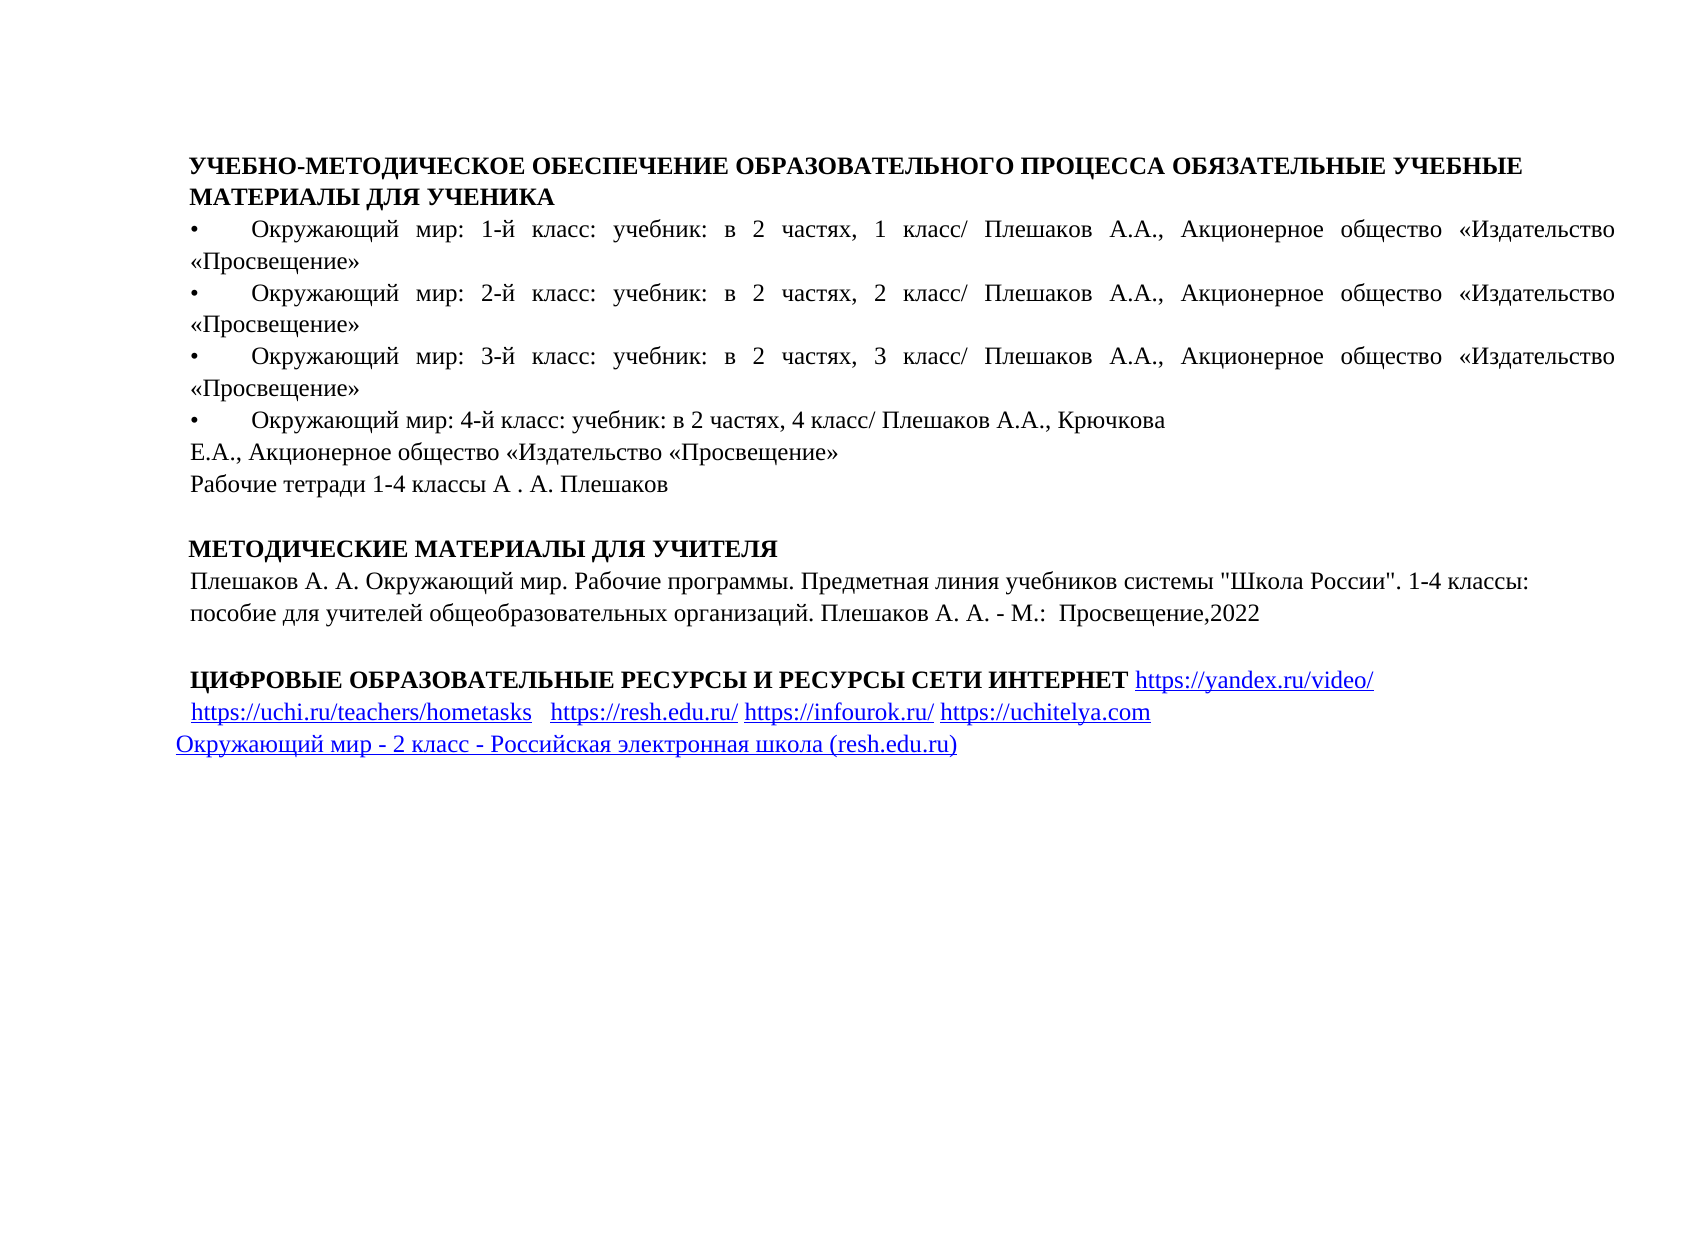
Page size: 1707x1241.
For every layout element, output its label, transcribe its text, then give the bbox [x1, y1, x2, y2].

text УЧЕБНО-МЕТОДИЧЕСКОЕ ОБЕСПЕЧЕНИЕ ОБРАЗОВАТЕЛЬНОГО ПРОЦЕССА ОБЯЗАТЕЛЬНЫЕ УЧЕБНЫЕ МАТЕРИАЛЫ ДЛЯ УЧЕНИКА [188, 151, 1618, 211]
list Окружающий мир: 2-й класс: учебник: в 2 частях, 2 класс/ Плешаков А.А., Акционерное общество «Издательство «Просвещение» [190, 278, 1617, 338]
list Окружающий мир: 1-й класс: учебник: в 2 частях, 1 класс/ Плешаков А.А., Акционерное общество «Издательство «Просвещение» [190, 214, 1617, 274]
text МЕТОДИЧЕСКИЕ МАТЕРИАЛЫ ДЛЯ УЧИТЕЛЯ [188, 534, 1618, 563]
text ЦИФРОВЫЕ ОБРАЗОВАТЕЛЬНЫЕ РЕСУРСЫ И РЕСУРСЫ СЕТИ ИНТЕРНЕТ https://yandex.ru/video/ https://uchi.ru/teachers/hometasks https://resh.edu.ru/ https://infourok.ru/ https://uchitelya.com [190, 665, 1579, 725]
list Окружающий мир: 4-й класс: учебник: в 2 частях, 4 класс/ Плешаков А.А., Крючкова [190, 405, 1617, 434]
list Окружающий мир: 3-й класс: учебник: в 2 частях, 3 класс/ Плешаков А.А., Акционерное общество «Издательство «Просвещение» [190, 341, 1617, 402]
text Плешаков А. А. Окружающий мир. Рабочие программы. Предметная линия учебников системы "Школа России". 1-4 классы: пособие для учителей общеобразовательных организаций. Плешаков А. А. - М.: Просвещение,2022 [190, 566, 1618, 627]
text Рабочие тетради 1-4 классы А . А. Плешаков [190, 469, 1618, 498]
text Окружающий мир - 2 класс - Российская электронная школа (resh.edu.ru) [176, 729, 1579, 758]
text Е.А., Акционерное общество «Издательство «Просвещение» [190, 437, 1618, 466]
